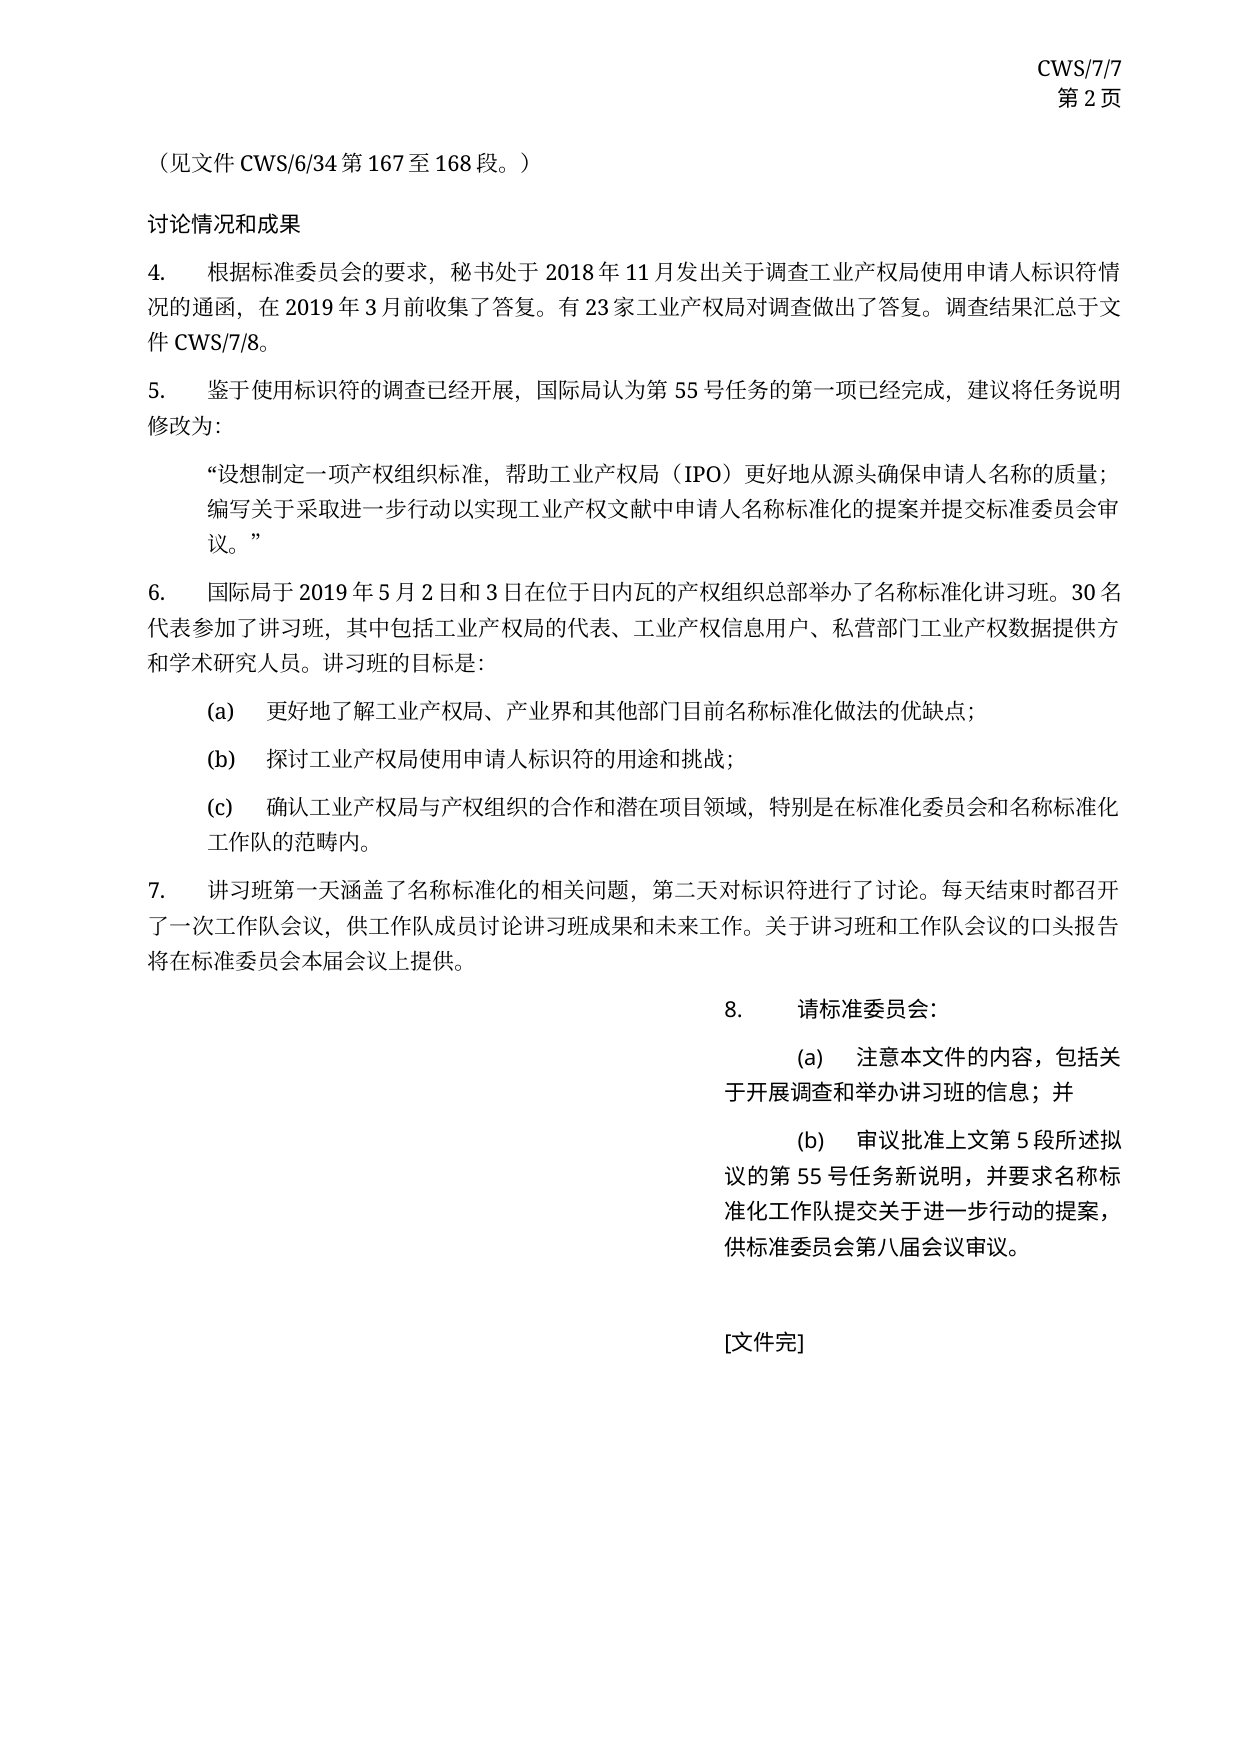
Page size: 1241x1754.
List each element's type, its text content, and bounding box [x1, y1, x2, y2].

subtitle 讨论情况和成果 [148, 203, 1122, 238]
list 国际局于2019年5月2日和3日在位于日内瓦的产权组织总部举办了名称标准化讲习班。30名代表参加了讲习班，其中包括工业产权局的代表、工业产权信息用户、私营部门工业产权数据提供方和学术研究人员。讲习班的目标是： [148, 572, 1122, 678]
list 讲习班第一天涵盖了名称标准化的相关问题，第二天对标识符进行了讨论。每天结束时都召开了一次工作队会议，供工作队成员讨论讲习班成果和未来工作。关于讲习班和工作队会议的口头报告将在标准委员会本届会议上提供。 [148, 869, 1122, 976]
list 探讨工业产权局使用申请人标识符的用途和挑战； [207, 738, 1122, 774]
text (b) 审议批准上文第5段所述拟议的第55号任务新说明，并要求名称标准化工作队提交关于进一步行动的提案，供标准委员会第八届会议审议。 [724, 1119, 1122, 1261]
text [文件完] [724, 1322, 1122, 1357]
text (a) 注意本文件的内容，包括关于开展调查和举办讲习班的信息；并 [724, 1036, 1122, 1107]
list 鉴于使用标识符的调查已经开展，国际局认为第55号任务的第一项已经完成，建议将任务说明修改为： [148, 369, 1122, 440]
list 确认工业产权局与产权组织的合作和潜在项目领域，特别是在标准化委员会和名称标准化工作队的范畴内。 [207, 786, 1122, 857]
list 根据标准委员会的要求，秘书处于2018年11月发出关于调查工业产权局使用申请人标识符情况的通函，在2019年3月前收集了答复。有23家工业产权局对调查做出了答复。调查结果汇总于文件CWS/7/8。 [148, 251, 1122, 357]
text “设想制定一项产权组织标准，帮助工业产权局（IPO）更好地从源头确保申请人名称的质量；编写关于采取进一步行动以实现工业产权文献中申请人名称标准化的提案并提交标准委员会审‍议。” [207, 453, 1122, 559]
text （见文件CWS/6/34第167至168段。） [148, 142, 1122, 178]
list 请标准委员会： [724, 988, 1122, 1024]
list 更好地了解工业产权局、产业界和其他部门目前名称标准化做法的优缺点； [207, 690, 1122, 726]
